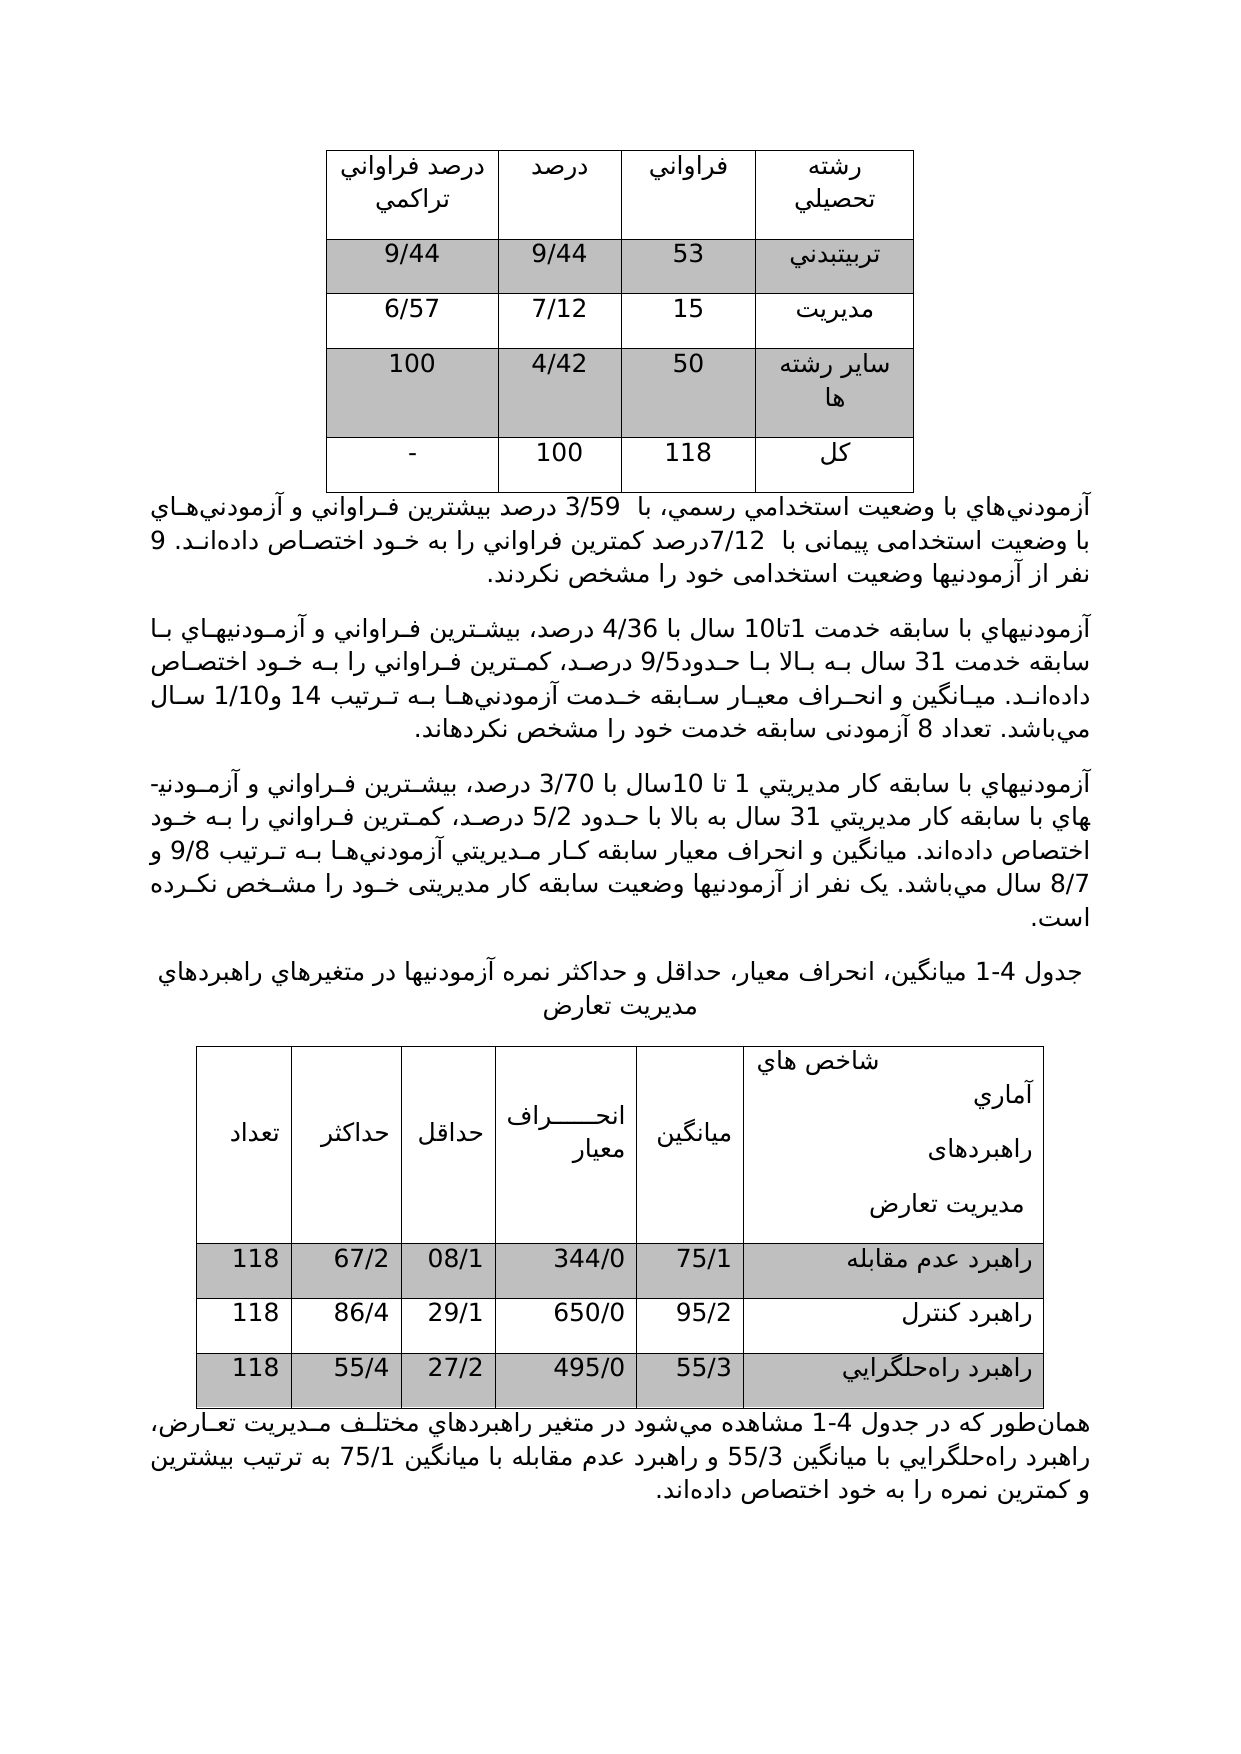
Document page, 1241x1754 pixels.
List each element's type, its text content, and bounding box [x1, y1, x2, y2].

table_cell 650/0 [496, 1299, 636, 1352]
table_cell راهبرد كنترل [744, 1299, 1043, 1352]
table_header درصد فراواني تراكمي [327, 151, 498, 238]
table_cell 4/42 [499, 349, 621, 437]
table_cell 55/4 [292, 1354, 401, 1407]
table_cell تربيتبدني [756, 240, 913, 293]
table_cell 95/2 [637, 1299, 743, 1352]
table_header فراواني [622, 151, 755, 238]
table_header حداكثر [292, 1047, 401, 1243]
table_cell 67/2 [292, 1244, 401, 1298]
table_cell ساير رشته ها [756, 349, 913, 437]
table_cell 29/1 [402, 1299, 495, 1352]
text آزمودنيهاي با سابقه كار مديريتي 1 تا 10سال با 3/70 درصد، بيشترين فراواني و آزمودنيهاي با سابقه كار مديريتي 31 سال به بالا با حدود 5/2 درصد، كمترين فراواني را به خود اختصاص داده‌اند. ميانگين و انحراف معيار سابقه كار مديريتي آزمودني‌ها به ترتيب 9/8 و 8/7 سال مي‌باشد. یک نفر از آزمودنیها وضعیت سابقه کار مدیریتی خود را مشخص نکرده است. [150, 769, 1090, 932]
table_header ميانگين [637, 1047, 743, 1243]
table_cell راهبرد عدم مقابله [744, 1244, 1043, 1298]
table_cell 100 [499, 438, 621, 492]
table_header انحراف معيار [496, 1047, 636, 1243]
table_header شاخص هاي آماري راهبردهای مدیریت تعارض [744, 1047, 1043, 1243]
table_cell 15 [622, 294, 755, 348]
text آزمودنيهاي با سابقه خدمت 1تا10 سال با 4/36 درصد، بيشترين فراواني و آزمودنيهاي با سابقه خدمت 31 سال به بالا با حدود9/5 درصد، كمترين فراواني را به خود اختصاص داده‌اند. ميانگين و انحراف معيار سابقه خدمت آزمودني‌ها به ترتيب 14 و1/10 سال مي‌باشد. تعداد 8 آزمودنی سابقه خدمت خود را مشخص نکردهاند. [150, 614, 1090, 744]
table_cell - [327, 438, 498, 492]
table_cell 118 [622, 438, 755, 492]
table_cell 495/0 [496, 1354, 636, 1407]
table_header حداقل [402, 1047, 495, 1243]
table_cell 9/44 [327, 240, 498, 293]
table_cell 86/4 [292, 1299, 401, 1352]
table_cell 344/0 [496, 1244, 636, 1298]
table_cell 08/1 [402, 1244, 495, 1298]
table_cell 55/3 [637, 1354, 743, 1407]
table_header تعداد [197, 1047, 291, 1243]
table_cell 53 [622, 240, 755, 293]
table_cell مديريت [756, 294, 913, 348]
table_cell 7/12 [499, 294, 621, 348]
table_cell راهبرد راه‌حلگرايي [744, 1354, 1043, 1407]
text همان‌طور كه در جدول 4-1 مشاهده مي‌شود در متغير راهبردهاي مختلف مديريت تعارض، راهبرد راه‌حلگرايي با ميانگين 55/3 و راهبرد عدم مقابله با ميانگين 75/1 به ترتيب بيشترين و كمترين نمره را به خود اختصاص داده‌اند. [150, 1408, 1090, 1505]
table_cell 9/44 [499, 240, 621, 293]
table_cell 6/57 [327, 294, 498, 348]
table_cell 100 [327, 349, 498, 437]
table_cell 75/1 [637, 1244, 743, 1298]
table_header درصد [499, 151, 621, 238]
table_cell 27/2 [402, 1354, 495, 1407]
table_cell 50 [622, 349, 755, 437]
table_cell 118 [197, 1299, 291, 1352]
text آزمودني‌هاي با وضعيت استخدامي رسمي، با 3/59 درصد بيشترين فراواني و آزمودني‌هاي با وضعیت استخدامی پیمانی با 7/12درصد كمترين فراواني را به خود اختصاص داده‌اند. 9 نفر از آزمودنیها وضعیت استخدامی خود را مشخص نکردند. [150, 493, 1090, 589]
table_header رشته تحصيلي [756, 151, 913, 238]
table_cell 118 [197, 1354, 291, 1407]
table_cell 118 [197, 1244, 291, 1298]
table_cell كل [756, 438, 913, 492]
text جدول 4-1 ميانگين، انحراف معيار، حداقل و حداكثر نمره آزمودنيها در متغيرهاي راهبردهاي مديريت تعارض [150, 958, 1090, 1020]
